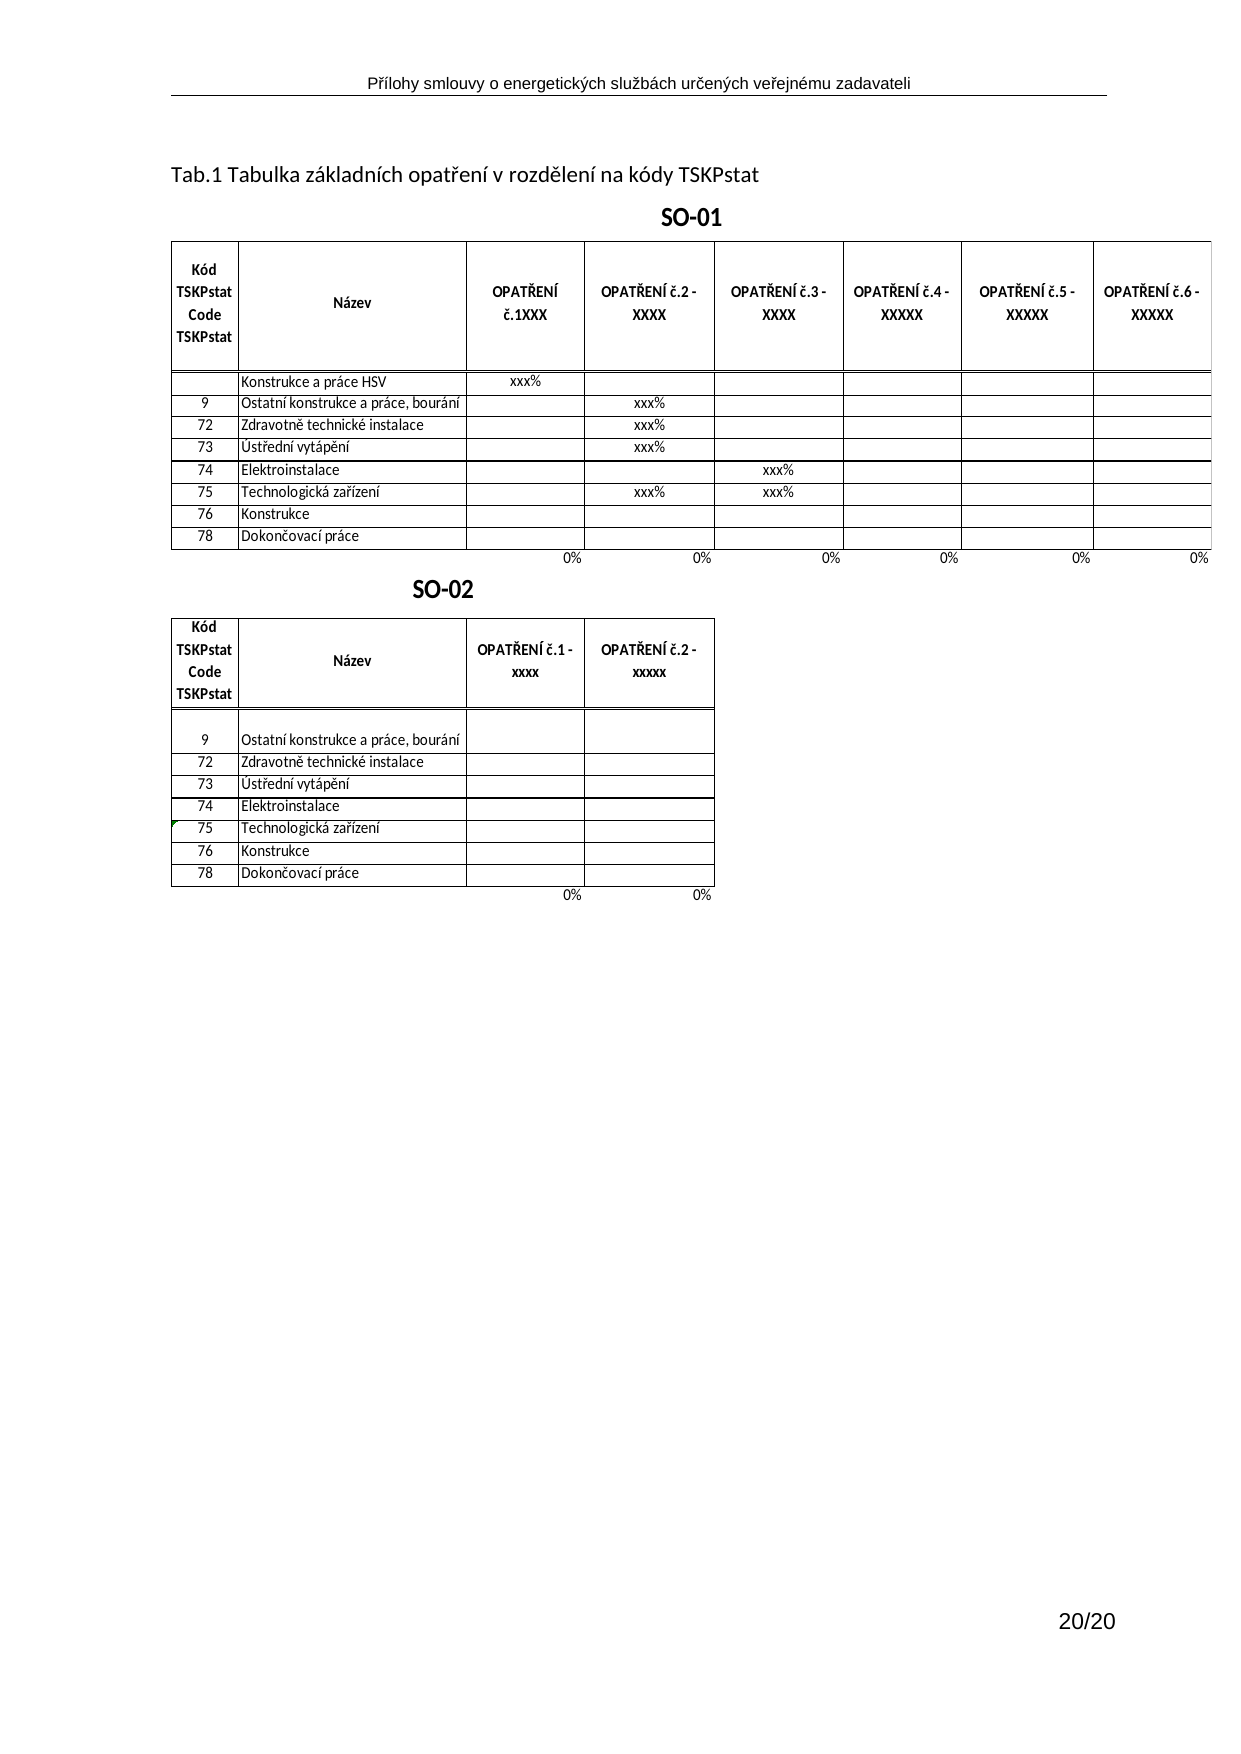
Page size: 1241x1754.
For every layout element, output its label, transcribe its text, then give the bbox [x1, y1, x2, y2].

text Tab.1 Tabulka základních opatření v rozdělení na kódy TSKPstat [171, 160, 1107, 188]
